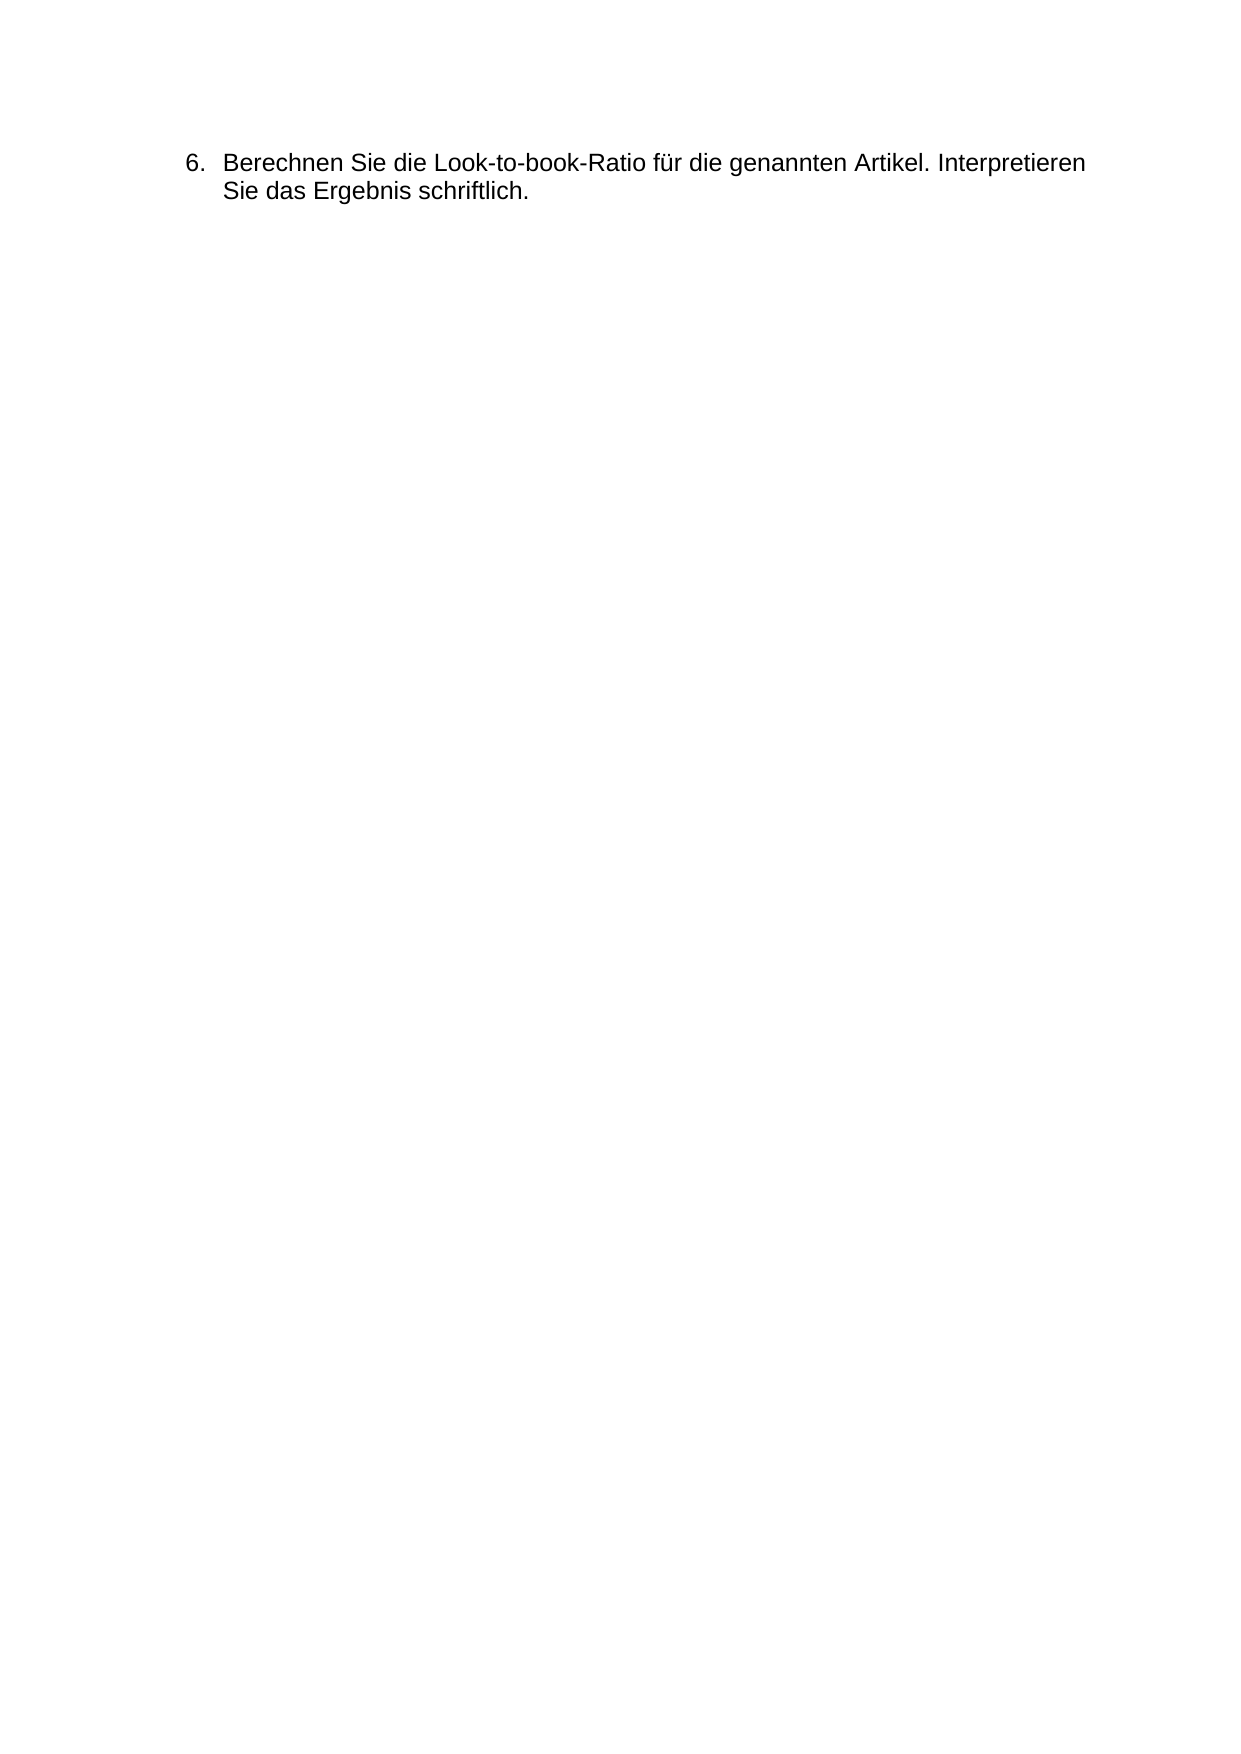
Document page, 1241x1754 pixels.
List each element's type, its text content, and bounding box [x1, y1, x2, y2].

list Berechnen Sie die Look-to-book-Ratio für die genannten Artikel. Interpretieren Sie das Ergebnis schriftlich. [185, 148, 1093, 205]
